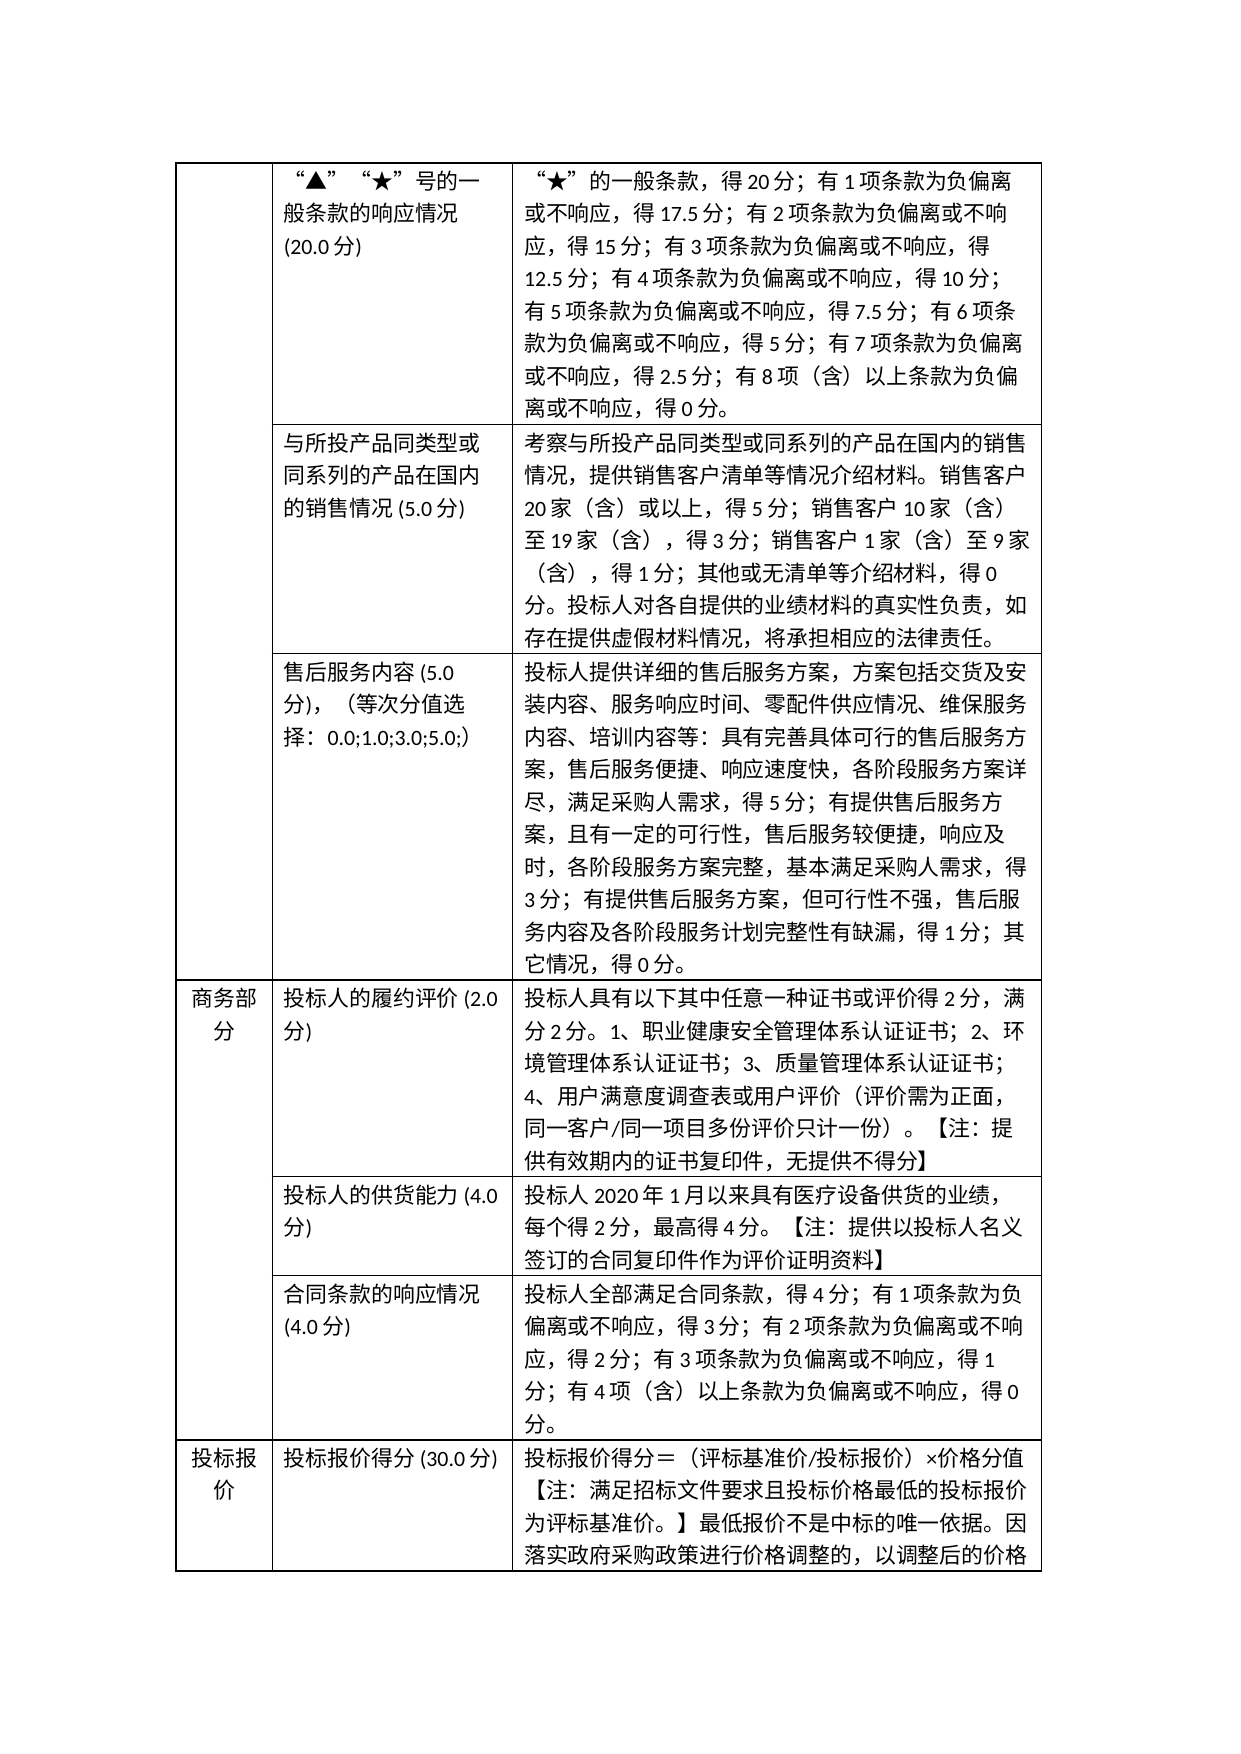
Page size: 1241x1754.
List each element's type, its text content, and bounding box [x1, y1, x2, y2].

table_cell 投标人全部满足合同条款，得4分；有1项条款为负偏离或不响应，得3分；有2项条款为负偏离或不响应，得2分；有3项条款为负偏离或不响应，得1分；有4项（含）以上条款为负偏离或不响应，得0分。 [513, 1276, 1041, 1439]
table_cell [273, 164, 512, 423]
table_cell 投标人具有以下其中任意一种证书或评价得2分，满分2分。1、职业健康安全管理体系认证证书；2、环境管理体系认证证书；3、质量管理体系认证证书；4、用户满意度调查表或用户评价（评价需为正面，同一客户/同一项目多份评价只计一份）。【注：提供有效期内的证书复印件，无提供不得分】 [513, 981, 1041, 1176]
table_cell 投标人2020年1月以来具有医疗设备供货的业绩，每个得2分，最高得4分。【注：提供以投标人名义签订的合同复印件作为评价证明资料】 [513, 1177, 1041, 1275]
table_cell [513, 164, 1041, 423]
table_cell 投标人的履约评价 (2.0分) [273, 981, 512, 1176]
table_cell 合同条款的响应情况 (4.0分) [273, 1276, 512, 1439]
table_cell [513, 1441, 1041, 1570]
table_cell 投标报价 [177, 1441, 272, 1570]
table_cell 与所投产品同类型或同系列的产品在国内的销售情况 (5.0分) [273, 425, 512, 653]
table_cell 售后服务内容 (5.0分)，（等次分值选择：0.0;1.0;3.0;5.0;） [273, 654, 512, 979]
table_cell 投标报价得分 (30.0分) [273, 1441, 512, 1570]
table_cell 商务部分 [177, 981, 272, 1439]
table_cell 投标人的供货能力 (4.0分) [273, 1177, 512, 1275]
table_cell 考察与所投产品同类型或同系列的产品在国内的销售情况，提供销售客户清单等情况介绍材料。销售客户20家（含）或以上，得5分；销售客户10家（含）至19家（含），得3分；销售客户1家（含）至9家（含），得1分；其他或无清单等介绍材料，得0分。投标人对各自提供的业绩材料的真实性负责，如存在提供虚假材料情况，将承担相应的法律责任。 [513, 425, 1041, 653]
table_cell 投标人提供详细的售后服务方案，方案包括交货及安装内容、服务响应时间、零配件供应情况、维保服务内容、培训内容等：具有完善具体可行的售后服务方案，售后服务便捷、响应速度快，各阶段服务方案详尽，满足采购人需求，得5分；有提供售后服务方案，且有一定的可行性，售后服务较便捷，响应及时，各阶段服务方案完整，基本满足采购人需求，得3分；有提供售后服务方案，但可行性不强，售后服务内容及各阶段服务计划完整性有缺漏，得1分；其它情况，得0分。 [513, 654, 1041, 979]
